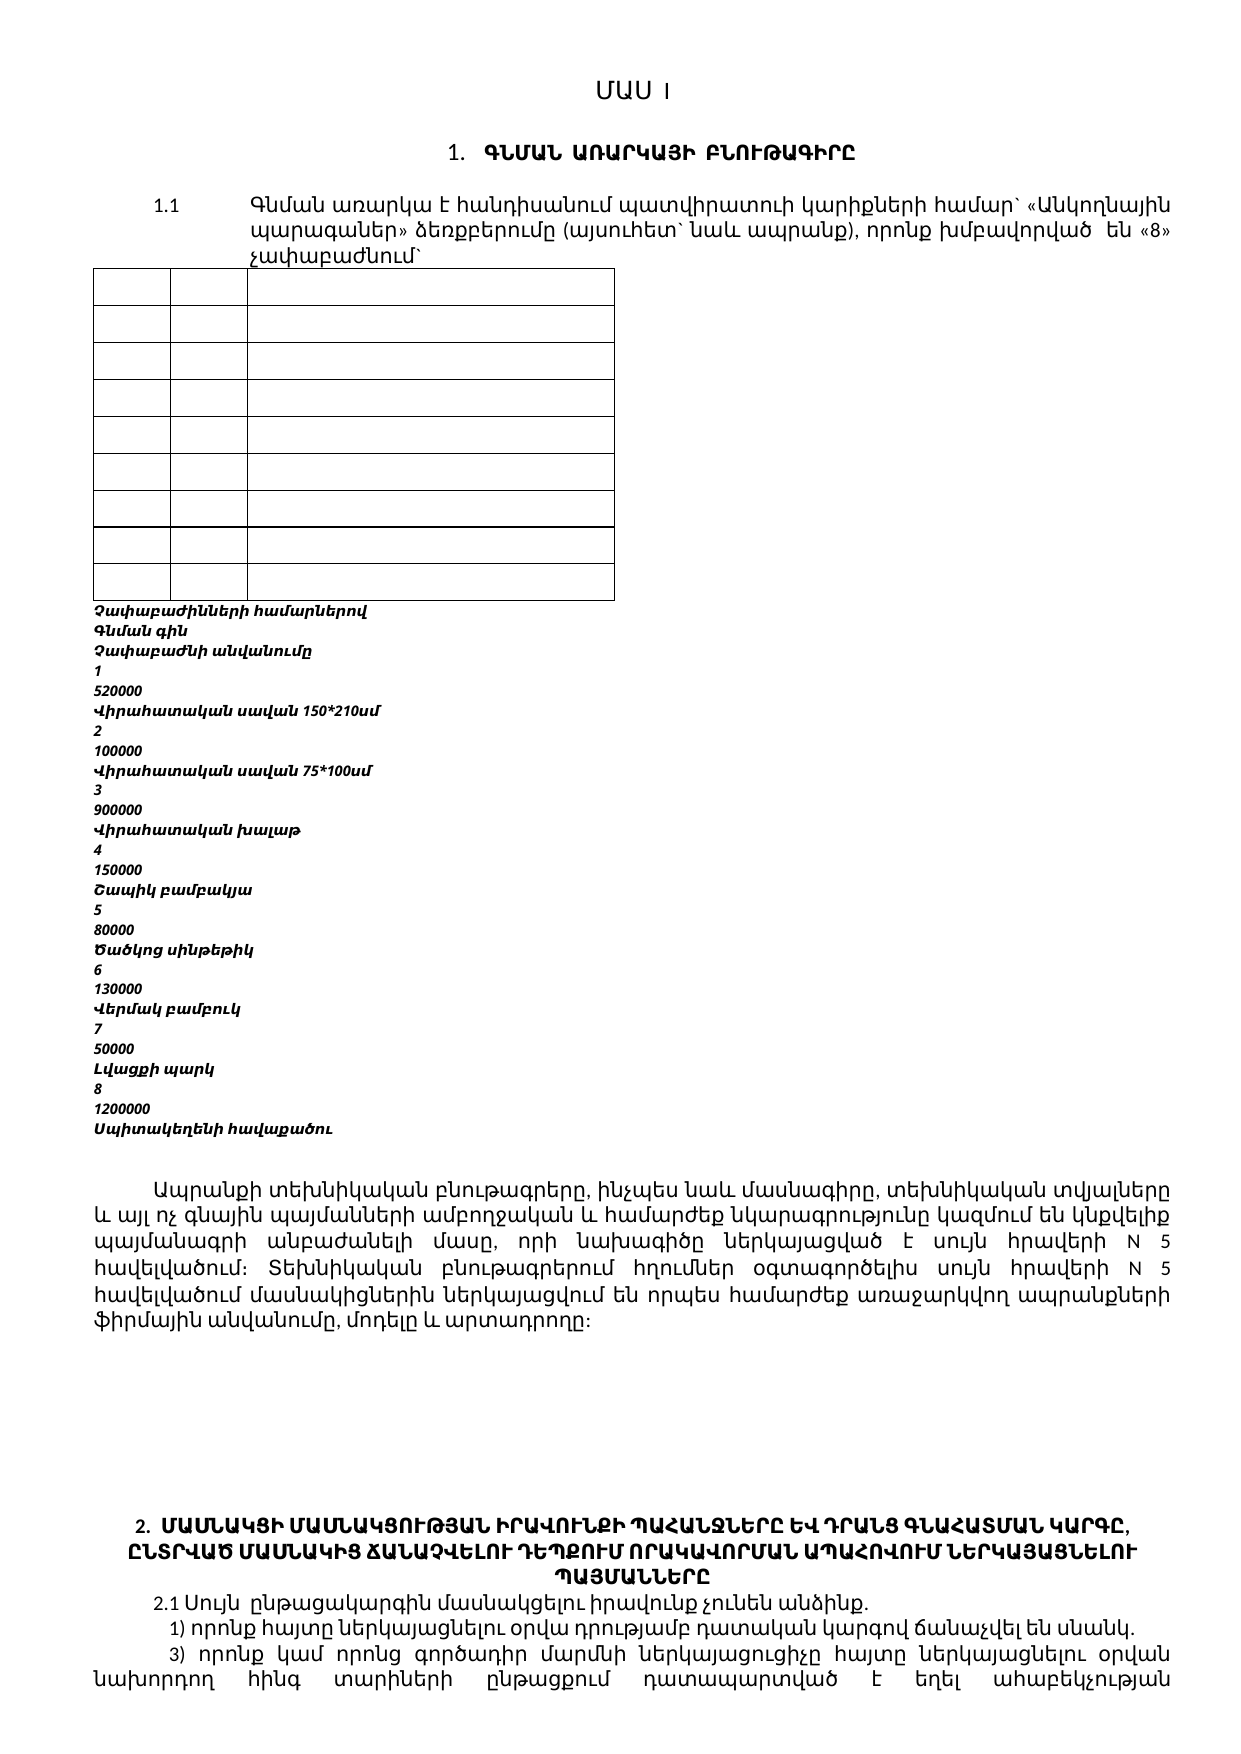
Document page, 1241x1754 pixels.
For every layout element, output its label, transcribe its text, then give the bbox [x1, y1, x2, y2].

text 2. ՄԱՍՆԱԿՑԻ ՄԱՍՆԱԿՑՈՒԹՅԱՆ ԻՐԱՎՈՒՆՔԻ ՊԱՀԱՆՋՆԵՐԸ ԵՎ ԴՐԱՆՑ ԳՆԱՀԱՏՄԱՆ ԿԱՐԳԸ, ԸՆՏՐՎԱԾ ՄԱՍՆԱԿԻՑ ՃԱՆԱՉՎԵԼՈՒ ԴԵՊՔՈՒՄ ՈՐԱԿԱՎՈՐՄԱՆ ԱՊԱՀՈՎՈՒՄ ՆԵՐԿԱՅԱՑՆԵԼՈՒ ՊԱՅՄԱՆՆԵՐԸ [94, 1514, 1171, 1590]
text Ապրանքի տեխնիկական բնութագրերը, ինչպես նաև մասնագիրը, տեխնիկական տվյալները և այլ ոչ գնային պայմանների ամբողջական և համարժեք նկարագրությունը կազմում են կնքվելիք պայմանագրի անբաժանելի մասը, որի նախագիծը ներկայացված է սույն հրավերի N 5 հավելվածում։ Տեխնիկական բնութագրերում հղումներ օգտագործելիս սույն հրավերի N 5 հավելվածում մասնակիցներին ներկայացվում են որպես համարժեք առաջարկվող ապրանքների ֆիրմային անվանումը, մոդելը և արտադրողը: [94, 1177, 1171, 1333]
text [94, 1641, 1171, 1692]
subtitle Գնման առարկա է հանդիսանում պատվիրատուի կարիքների համար` «Անկողնային պարագաներ» ձեռքբերումը (այսուհետ` նաև ապրանք), որոնք խմբավորված են «8» չափաբաժնում` [153, 192, 1171, 268]
list ԳՆՄԱՆ ԱՌԱՐԿԱՅԻ ԲՆՈՒԹԱԳԻՐԸ [131, 136, 1171, 167]
text 1) որոնք հայտը ներկայացնելու օրվա դրությամբ դատական կարգով ճանաչվել են սնանկ. [94, 1615, 1171, 1641]
text ՄԱՍ I [94, 75, 1171, 106]
text 2.1 Սույն ընթացակարգին մասնակցելու իրավունք չունեն անձինք. [94, 1590, 1171, 1615]
